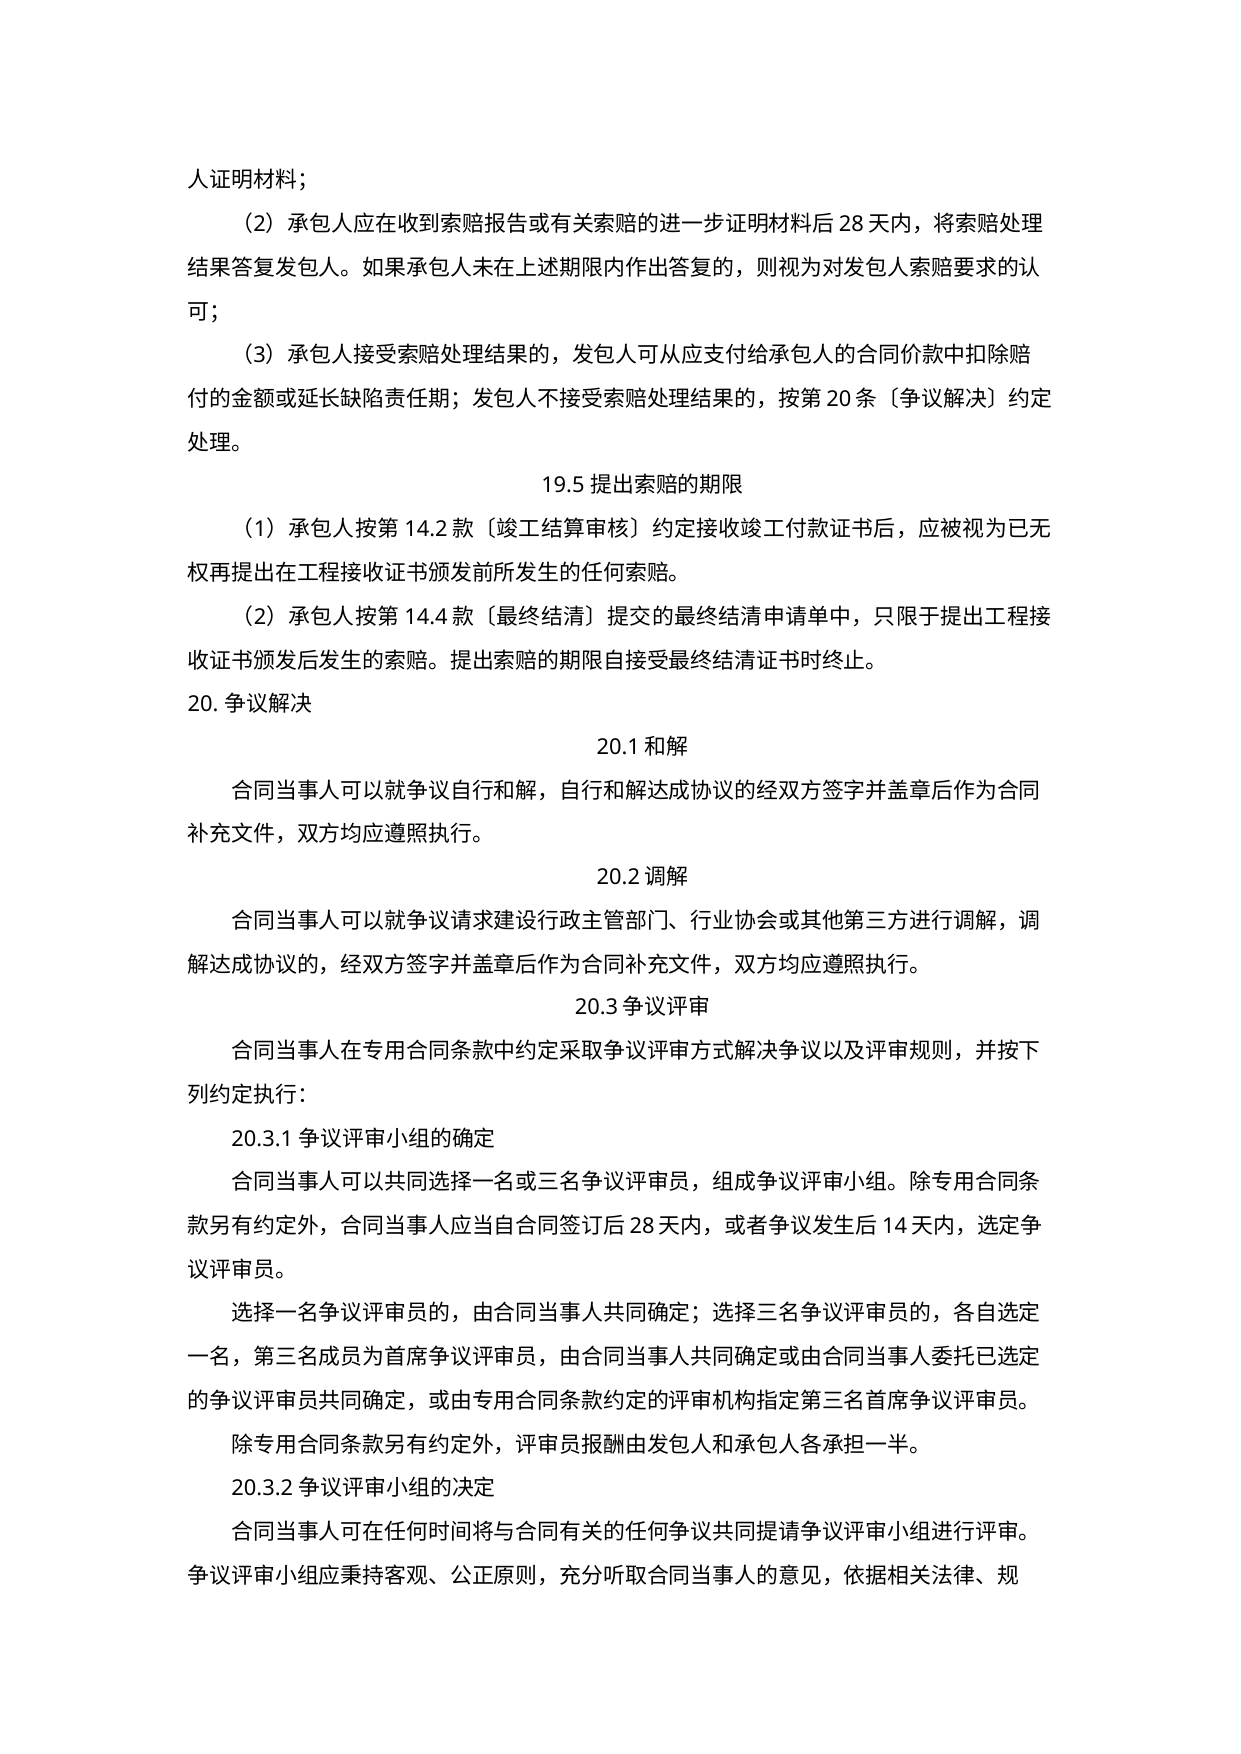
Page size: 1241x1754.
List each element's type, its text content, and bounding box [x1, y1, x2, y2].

subtitle 19.5 提出索赔的期限 [188, 468, 1053, 501]
text （2）承包人应在收到索赔报告或有关索赔的进一步证明材料后28天内，将索赔处理结果答复发包人。如果承包人未在上述期限内作出答复的，则视为对发包人索赔要求的认可； [187, 206, 1053, 326]
subtitle 20. 争议解决 [187, 686, 1053, 718]
text （2）承包人按第14.4款〔最终结清〕提交的最终结清申请单中，只限于提出工程接收证书颁发后发生的索赔。提出索赔的期限自接受最终结清证书时终止。 [187, 598, 1053, 675]
text 20.3.1 争议评审小组的确定 [187, 1120, 1053, 1153]
text （1）承包人按第14.2款〔竣工结算审核〕约定接收竣工付款证书后，应被视为已无权再提出在工程接收证书颁发前所发生的任何索赔。 [187, 511, 1053, 587]
text 合同当事人可以就争议自行和解，自行和解达成协议的经双方签字并盖章后作为合同补充文件，双方均应遵照执行。 [187, 772, 1053, 848]
text （3）承包人接受索赔处理结果的，发包人可从应支付给承包人的合同价款中扣除赔付的金额或延长缺陷责任期；发包人不接受索赔处理结果的，按第20条〔争议解决〕约定处理。 [187, 337, 1053, 457]
text 20.3.2 争议评审小组的决定 [187, 1470, 1053, 1502]
subtitle 20.3争议评审 [188, 990, 1053, 1022]
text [187, 1513, 1053, 1590]
text 除专用合同条款另有约定外，评审员报酬由发包人和承包人各承担一半。 [187, 1426, 1053, 1459]
text 合同当事人可以共同选择一名或三名争议评审员，组成争议评审小组。除专用合同条款另有约定外，合同当事人应当自合同签订后28天内，或者争议发生后14天内，选定争议评审员。 [187, 1164, 1053, 1284]
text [187, 162, 1053, 194]
subtitle 20.1和解 [188, 729, 1053, 762]
text 合同当事人可以就争议请求建设行政主管部门、行业协会或其他第三方进行调解，调解达成协议的，经双方签字并盖章后作为合同补充文件，双方均应遵照执行。 [187, 902, 1053, 979]
subtitle 20.2调解 [188, 859, 1053, 892]
text 合同当事人在专用合同条款中约定采取争议评审方式解决争议以及评审规则，并按下列约定执行： [187, 1033, 1053, 1109]
text 选择一名争议评审员的，由合同当事人共同确定；选择三名争议评审员的，各自选定一名，第三名成员为首席争议评审员，由合同当事人共同确定或由合同当事人委托已选定的争议评审员共同确定，或由专用合同条款约定的评审机构指定第三名首席争议评审员。 [187, 1295, 1053, 1415]
